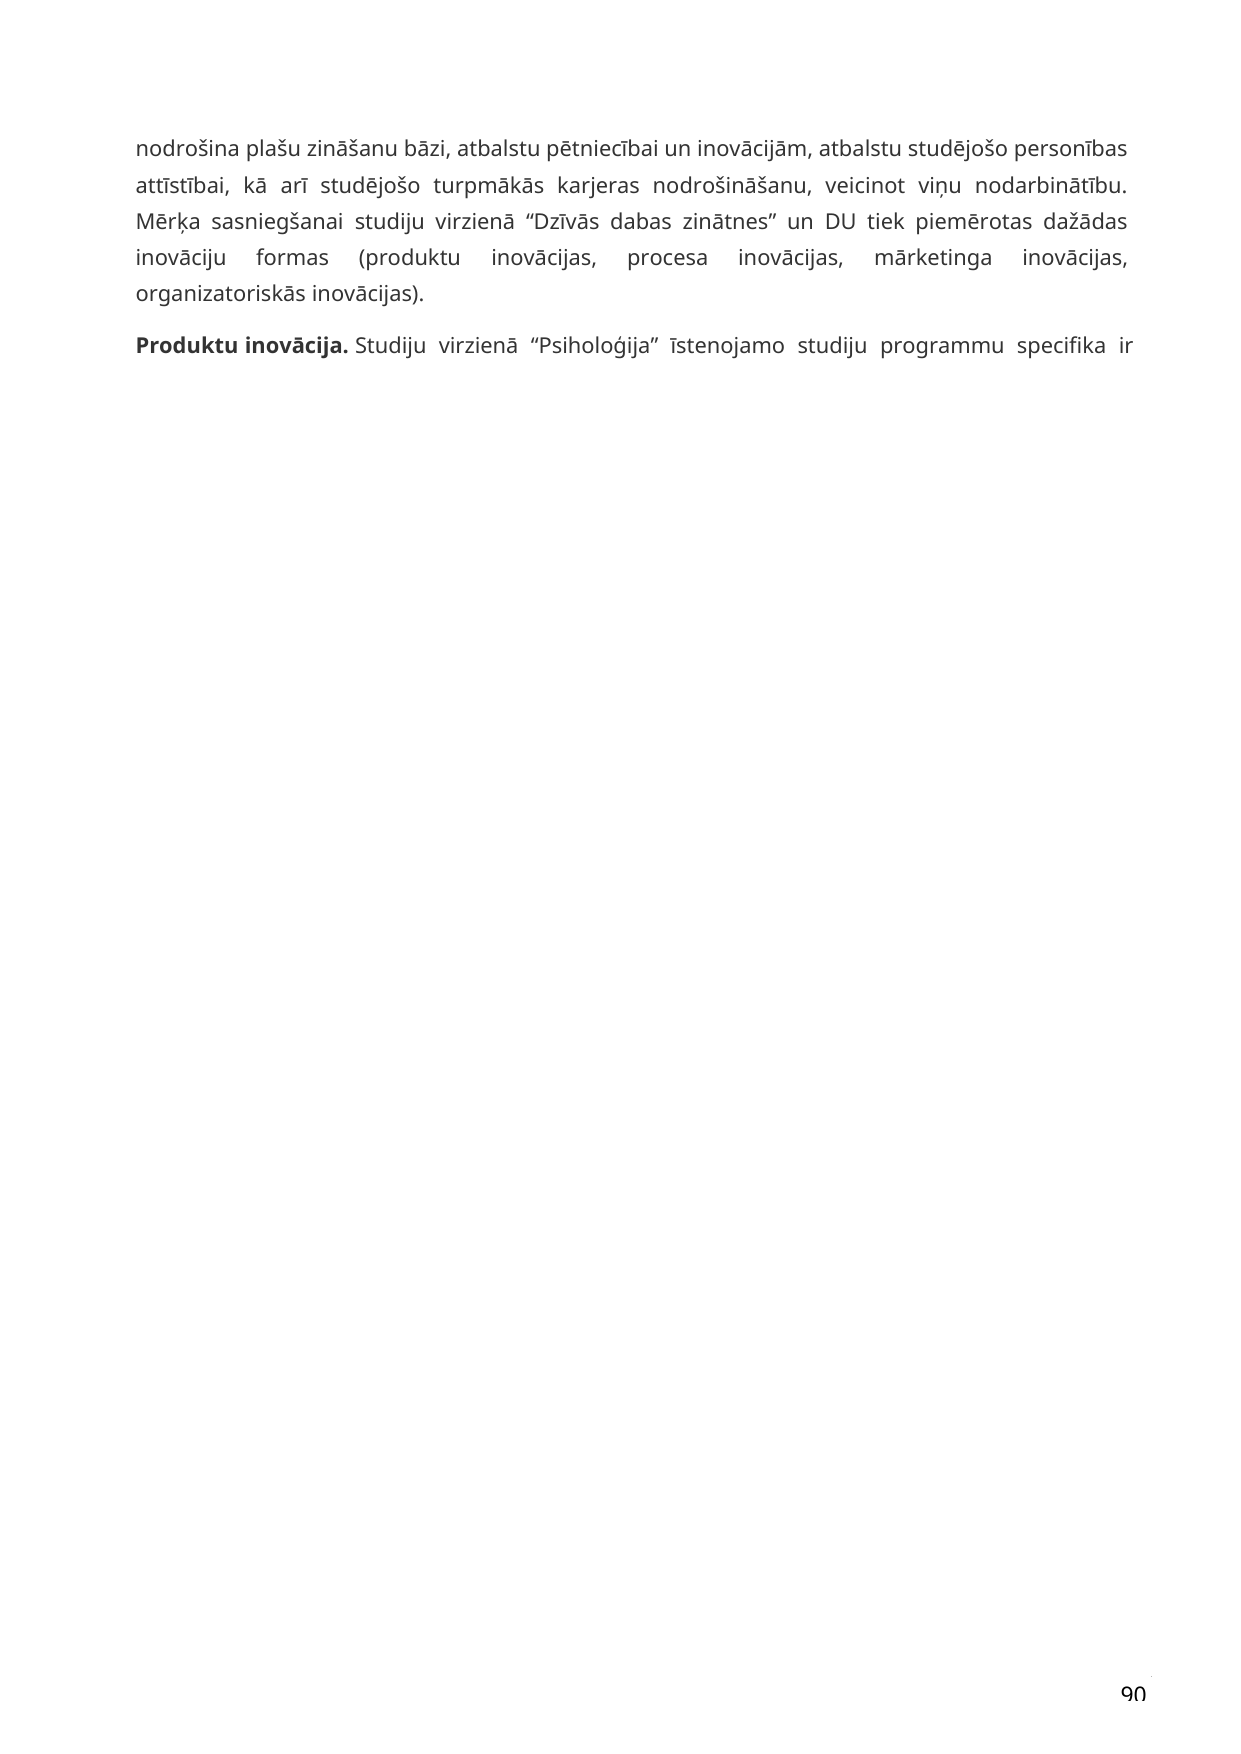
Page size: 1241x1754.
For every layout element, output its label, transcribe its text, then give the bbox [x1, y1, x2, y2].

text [135, 133, 1128, 308]
text Produktu inovācija. Studiju virzienā “Psiholoģija” īstenojamo studiju programmu speciﬁka ir [135, 330, 1163, 360]
